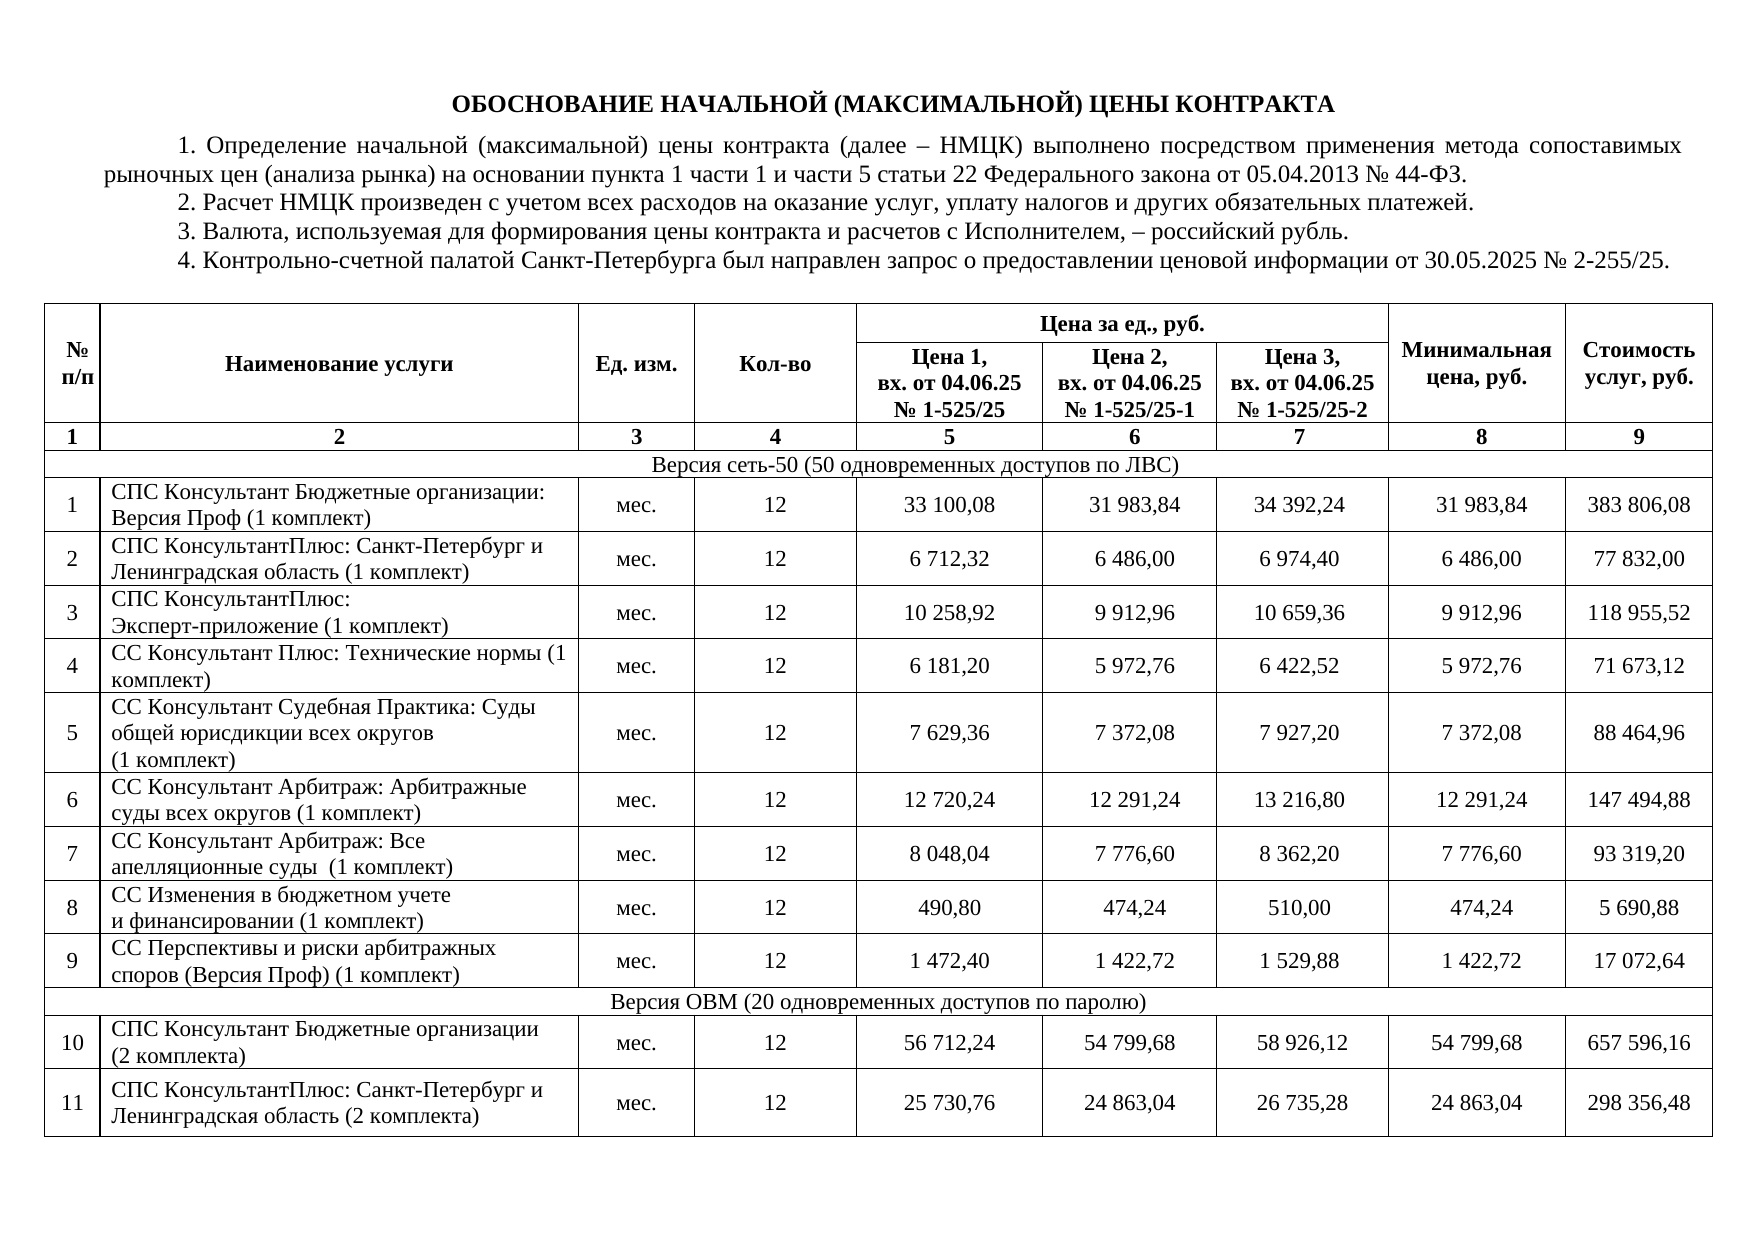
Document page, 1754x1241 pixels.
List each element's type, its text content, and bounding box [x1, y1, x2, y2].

table_cell Версия сеть-50 (50 одновременных доступов по ЛВС) [45, 451, 1712, 477]
table_cell 9 912,96 [1043, 586, 1216, 638]
table_cell 7 927,20 [1217, 693, 1388, 772]
table_cell 58 926,12 [1217, 1016, 1388, 1068]
table_cell 5 972,76 [1389, 639, 1565, 692]
table_header Кол-во [695, 304, 856, 422]
table_cell мес. [579, 693, 694, 772]
table_cell 2 [101, 423, 578, 449]
table_cell 5 [857, 423, 1042, 449]
table_cell 12 291,24 [1043, 773, 1216, 826]
table_cell Версия ОВМ (20 одновременных доступов по паролю) [45, 988, 1712, 1014]
text 3. Валюта, используемая для формирования цены контракта и расчетов с Исполнителем, – российский рубль. [103, 216, 1683, 245]
table_cell 8 [45, 881, 99, 933]
table_cell мес. [579, 586, 694, 638]
table_cell 8 362,20 [1217, 827, 1388, 879]
table_cell СПС Консультант Бюджетные организации (2 комплекта) [101, 1016, 578, 1068]
table_cell 26 735,28 [1217, 1069, 1388, 1136]
table_cell 54 799,68 [1389, 1016, 1565, 1068]
table_cell Цена 2, вх. от 04.06.25 № 1-525/25-1 [1043, 343, 1216, 422]
table_cell 8 048,04 [857, 827, 1042, 879]
table_cell 7 776,60 [1043, 827, 1216, 879]
table_header Цена за ед., руб. [857, 304, 1388, 342]
table_cell 5 [45, 693, 99, 772]
table_cell 3 [45, 586, 99, 638]
table_cell 2 [45, 532, 99, 584]
table_cell 7 [1217, 423, 1388, 449]
table_cell 510,00 [1217, 881, 1388, 933]
table_cell 25 730,76 [857, 1069, 1042, 1136]
table_cell 31 983,84 [1043, 478, 1216, 531]
table_cell мес. [579, 1069, 694, 1136]
table_cell Цена 1, вх. от 04.06.25 № 1-525/25 [857, 343, 1042, 422]
table_cell 118 955,52 [1566, 586, 1712, 638]
table_cell СС Консультант Судебная Практика: Суды общей юрисдикции всех округов (1 комплект) [101, 693, 578, 772]
table_cell 5 690,88 [1566, 881, 1712, 933]
table_cell 11 [45, 1069, 99, 1136]
table_cell 13 216,80 [1217, 773, 1388, 826]
table_cell 12 291,24 [1389, 773, 1565, 826]
table_cell СС Консультант Арбитраж: Арбитражные суды всех округов (1 комплект) [101, 773, 578, 826]
table_cell СПС КонсультантПлюс: Эксперт-приложение (1 комплект) [101, 586, 578, 638]
text ОБОСНОВАНИЕ НАЧАЛЬНОЙ (МАКСИМАЛЬНОЙ) ЦЕНЫ КОНТРАКТА [103, 89, 1683, 117]
table_cell 6 974,40 [1217, 532, 1388, 584]
table_cell 474,24 [1043, 881, 1216, 933]
table_cell 12 [695, 1069, 856, 1136]
text 1. Определение начальной (максимальной) цены контракта (далее – НМЦК) выполнено посредством применения метода сопоставимых рыночных цен (анализа рынка) на основании пункта 1 части 1 и части 5 статьи 22 Федерального закона от 05.04.2013 № 44-ФЗ. [103, 130, 1683, 187]
table_cell 12 [695, 586, 856, 638]
table_cell 12 [695, 934, 856, 987]
table_cell 12 720,24 [857, 773, 1042, 826]
table_header Минимальная цена, руб. [1389, 304, 1565, 422]
table_cell СС Изменения в бюджетном учете и финансировании (1 комплект) [101, 881, 578, 933]
table_cell мес. [579, 827, 694, 879]
table_cell 54 799,68 [1043, 1016, 1216, 1068]
table_cell 34 392,24 [1217, 478, 1388, 531]
table_cell 31 983,84 [1389, 478, 1565, 531]
table_cell 10 659,36 [1217, 586, 1388, 638]
table_cell 147 494,88 [1566, 773, 1712, 826]
table_cell 7 372,08 [1043, 693, 1216, 772]
table_cell 77 832,00 [1566, 532, 1712, 584]
table_cell 17 072,64 [1566, 934, 1712, 987]
table_cell СПС КонсультантПлюс: Санкт-Петербург и Ленинградская область (2 комплекта) [101, 1069, 578, 1136]
table_cell 7 372,08 [1389, 693, 1565, 772]
table_header Ед. изм. [579, 304, 694, 422]
table_cell 12 [695, 478, 856, 531]
table_cell 10 [45, 1016, 99, 1068]
table_cell 298 356,48 [1566, 1069, 1712, 1136]
table_cell 12 [695, 532, 856, 584]
table_cell мес. [579, 639, 694, 692]
text 4. Контрольно-счетной палатой Санкт-Петербурга был направлен запрос о предоставлении ценовой информации от 30.05.2025 № 2-255/25. [103, 245, 1683, 274]
table_cell 6 181,20 [857, 639, 1042, 692]
table_cell мес. [579, 478, 694, 531]
table_cell 6 [45, 773, 99, 826]
table_cell СПС Консультант Бюджетные организации: Версия Проф (1 комплект) [101, 478, 578, 531]
table_cell 3 [579, 423, 694, 449]
table_cell 6 422,52 [1217, 639, 1388, 692]
table_cell 12 [695, 1016, 856, 1068]
table_header Наименование услуги [101, 304, 578, 422]
table_cell мес. [579, 881, 694, 933]
table_cell мес. [579, 773, 694, 826]
table_cell 12 [695, 693, 856, 772]
table_cell 56 712,24 [857, 1016, 1042, 1068]
table_cell 24 863,04 [1043, 1069, 1216, 1136]
table_cell 24 863,04 [1389, 1069, 1565, 1136]
table_cell 1 472,40 [857, 934, 1042, 987]
table_cell мес. [579, 934, 694, 987]
table_cell 12 [695, 881, 856, 933]
text 2. Расчет НМЦК произведен с учетом всех расходов на оказание услуг, уплату налогов и других обязательных платежей. [103, 187, 1683, 216]
table_cell 490,80 [857, 881, 1042, 933]
table_cell 383 806,08 [1566, 478, 1712, 531]
table_cell 1 422,72 [1043, 934, 1216, 987]
table_header № п/п [45, 304, 99, 422]
table_cell 9 [45, 934, 99, 987]
table_cell 657 596,16 [1566, 1016, 1712, 1068]
table_header Стоимость услуг, руб. [1566, 304, 1712, 422]
table_cell 4 [695, 423, 856, 449]
table_cell 9 [1566, 423, 1712, 449]
table_cell СС Консультант Плюс: Технические нормы (1 комплект) [101, 639, 578, 692]
table_cell CC Перспективы и риски арбитражных споров (Версия Проф) (1 комплект) [101, 934, 578, 987]
table_cell СПС КонсультантПлюс: Санкт-Петербург и Ленинградская область (1 комплект) [101, 532, 578, 584]
table_cell 6 486,00 [1043, 532, 1216, 584]
table_cell 71 673,12 [1566, 639, 1712, 692]
table_cell 5 972,76 [1043, 639, 1216, 692]
table_cell 93 319,20 [1566, 827, 1712, 879]
table_cell 1 422,72 [1389, 934, 1565, 987]
table_cell 7 776,60 [1389, 827, 1565, 879]
table_cell СС Консультант Арбитраж: Все апелляционные суды (1 комплект) [101, 827, 578, 879]
table_cell 6 486,00 [1389, 532, 1565, 584]
table_cell 7 629,36 [857, 693, 1042, 772]
table_cell мес. [579, 1016, 694, 1068]
table_cell 4 [45, 639, 99, 692]
table_cell 9 912,96 [1389, 586, 1565, 638]
table_cell 12 [695, 827, 856, 879]
table_cell 6 712,32 [857, 532, 1042, 584]
table_cell мес. [579, 532, 694, 584]
table_cell 1 529,88 [1217, 934, 1388, 987]
table_cell 1 [45, 478, 99, 531]
table_cell Цена 3, вх. от 04.06.25 № 1-525/25-2 [1217, 343, 1388, 422]
table_cell 12 [695, 773, 856, 826]
table_cell 8 [1389, 423, 1565, 449]
table_cell 6 [1043, 423, 1216, 449]
table_cell 10 258,92 [857, 586, 1042, 638]
table_cell 88 464,96 [1566, 693, 1712, 772]
table_cell 12 [695, 639, 856, 692]
table_cell 7 [45, 827, 99, 879]
table_cell 474,24 [1389, 881, 1565, 933]
table_cell 33 100,08 [857, 478, 1042, 531]
table_cell 1 [45, 423, 99, 449]
